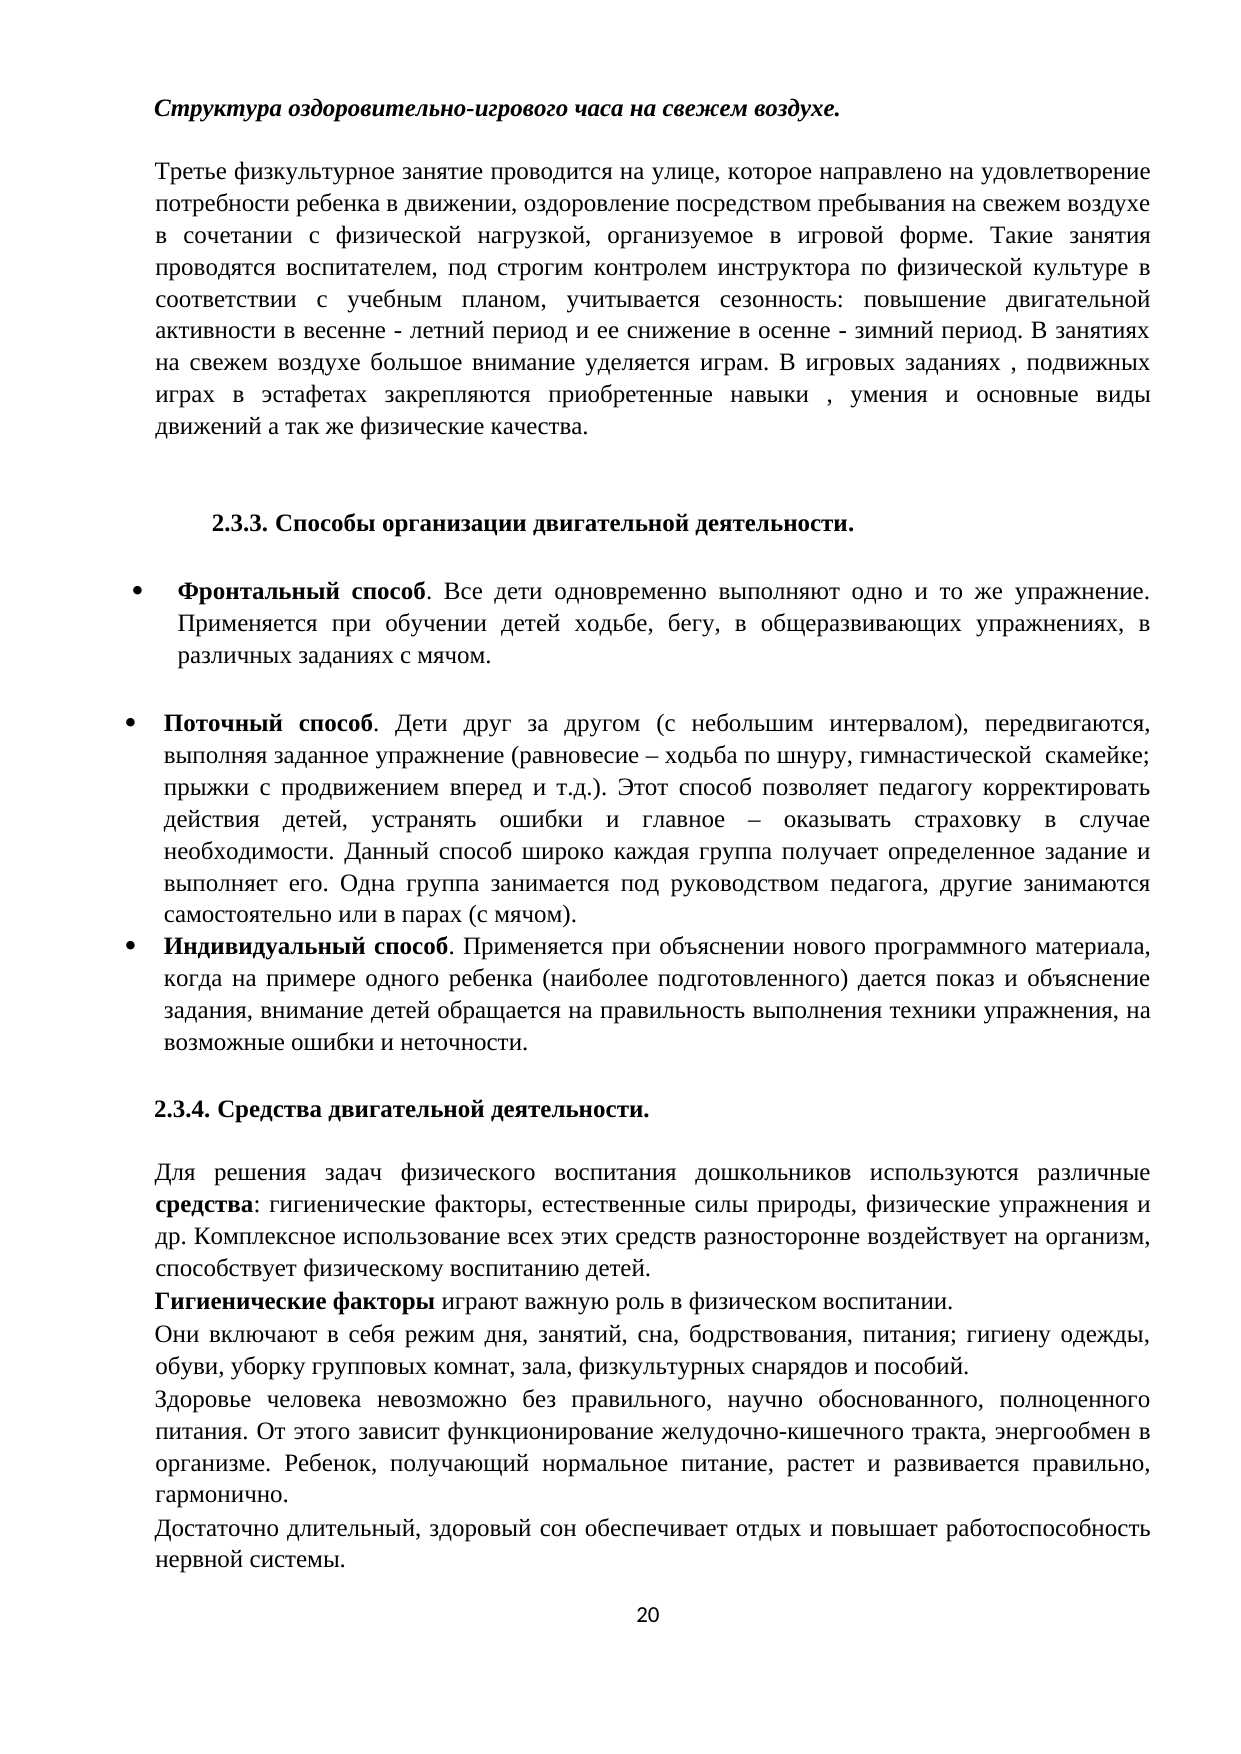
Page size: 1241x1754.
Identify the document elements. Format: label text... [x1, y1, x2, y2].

text Гигиенические факторы играют важную роль в физическом воспитании. [154, 1286, 1152, 1314]
text Структура оздоровительно-игрового часа на свежем воздухе. [154, 93, 1149, 122]
list Фронтальный способ. Все дети одновременно выполняют одно и то же упражнение. Применяется при обучении детей ходьбе, бегу, в общеразвивающих упражнениях, в различных заданиях с мячом. [133, 576, 1152, 669]
text Достаточно длительный, здоровый сон обеспечивает отдых и повышает работоспособность нервной системы. [154, 1513, 1152, 1573]
text Для решения задач физического воспитания дошкольников используются различные средства: гигиенические факторы, естественные силы природы, физические упражнения и др. Комплексное использование всех этих средств разносторонне воздействует на организм, способствует физическому воспитанию детей. [154, 1157, 1152, 1281]
list Индивидуальный способ. Применяется при объяснении нового программного материала, когда на примере одного ребенка (наиболее подготовленного) дается показ и объяснение задания, внимание детей обращается на правильность выполнения техники упражнения, на возможные ошибки и неточности. [126, 931, 1152, 1056]
text Третье физкультурное занятие проводится на улице, которое направлено на удовлетворение потребности ребенка в движении, оздоровление посредством пребывания на свежем воздухе в сочетании с физической нагрузкой, организуемое в игровой форме. Такие занятия проводятся воспитателем, под строгим контролем инструктора по физической культуре в соответствии с учебным планом, учитывается сезонность: повышение двигательной активности в весенне - летний период и ее снижение в осенне - зимний период. В занятиях на свежем воздухе большое внимание уделяется играм. В игровых заданиях , подвижных играх в эстафетах закрепляются приобретенные навыки , умения и основные виды движений а так же физические качества. [154, 156, 1152, 440]
text 2.3.4. Средства двигательной деятельности. [154, 1094, 1153, 1123]
text Здоровье человека невозможно без правильного, научно обоснованного, полноценного питания. От этого зависит функционирование желудочно-кишечного тракта, энергообмен в организме. Ребенок, получающий нормальное питание, растет и развивается правильно, гармонично. [154, 1384, 1152, 1508]
text 2.3.3. Способы организации двигательной деятельности. [212, 508, 1153, 537]
list Поточный способ. Дети друг за другом (с небольшим интервалом), передвигаются, выполняя заданное упражнение (равновесие – ходьба по шнуру, гимнастической скамейке; прыжки с продвижением вперед и т.д.). Этот способ позволяет педагогу корректировать действия детей, устранять ошибки и главное – оказывать страховку в случае необходимости. Данный способ широко каждая группа получает определенное задание и выполняет его. Одна группа занимается под руководством педагога, другие занимаются самостоятельно или в парах (с мячом). [126, 708, 1152, 928]
text Они включают в себя режим дня, занятий, сна, бодрствования, питания; гигиену одежды, обуви, уборку групповых комнат, зала, физкультурных снарядов и пособий. [154, 1319, 1152, 1379]
